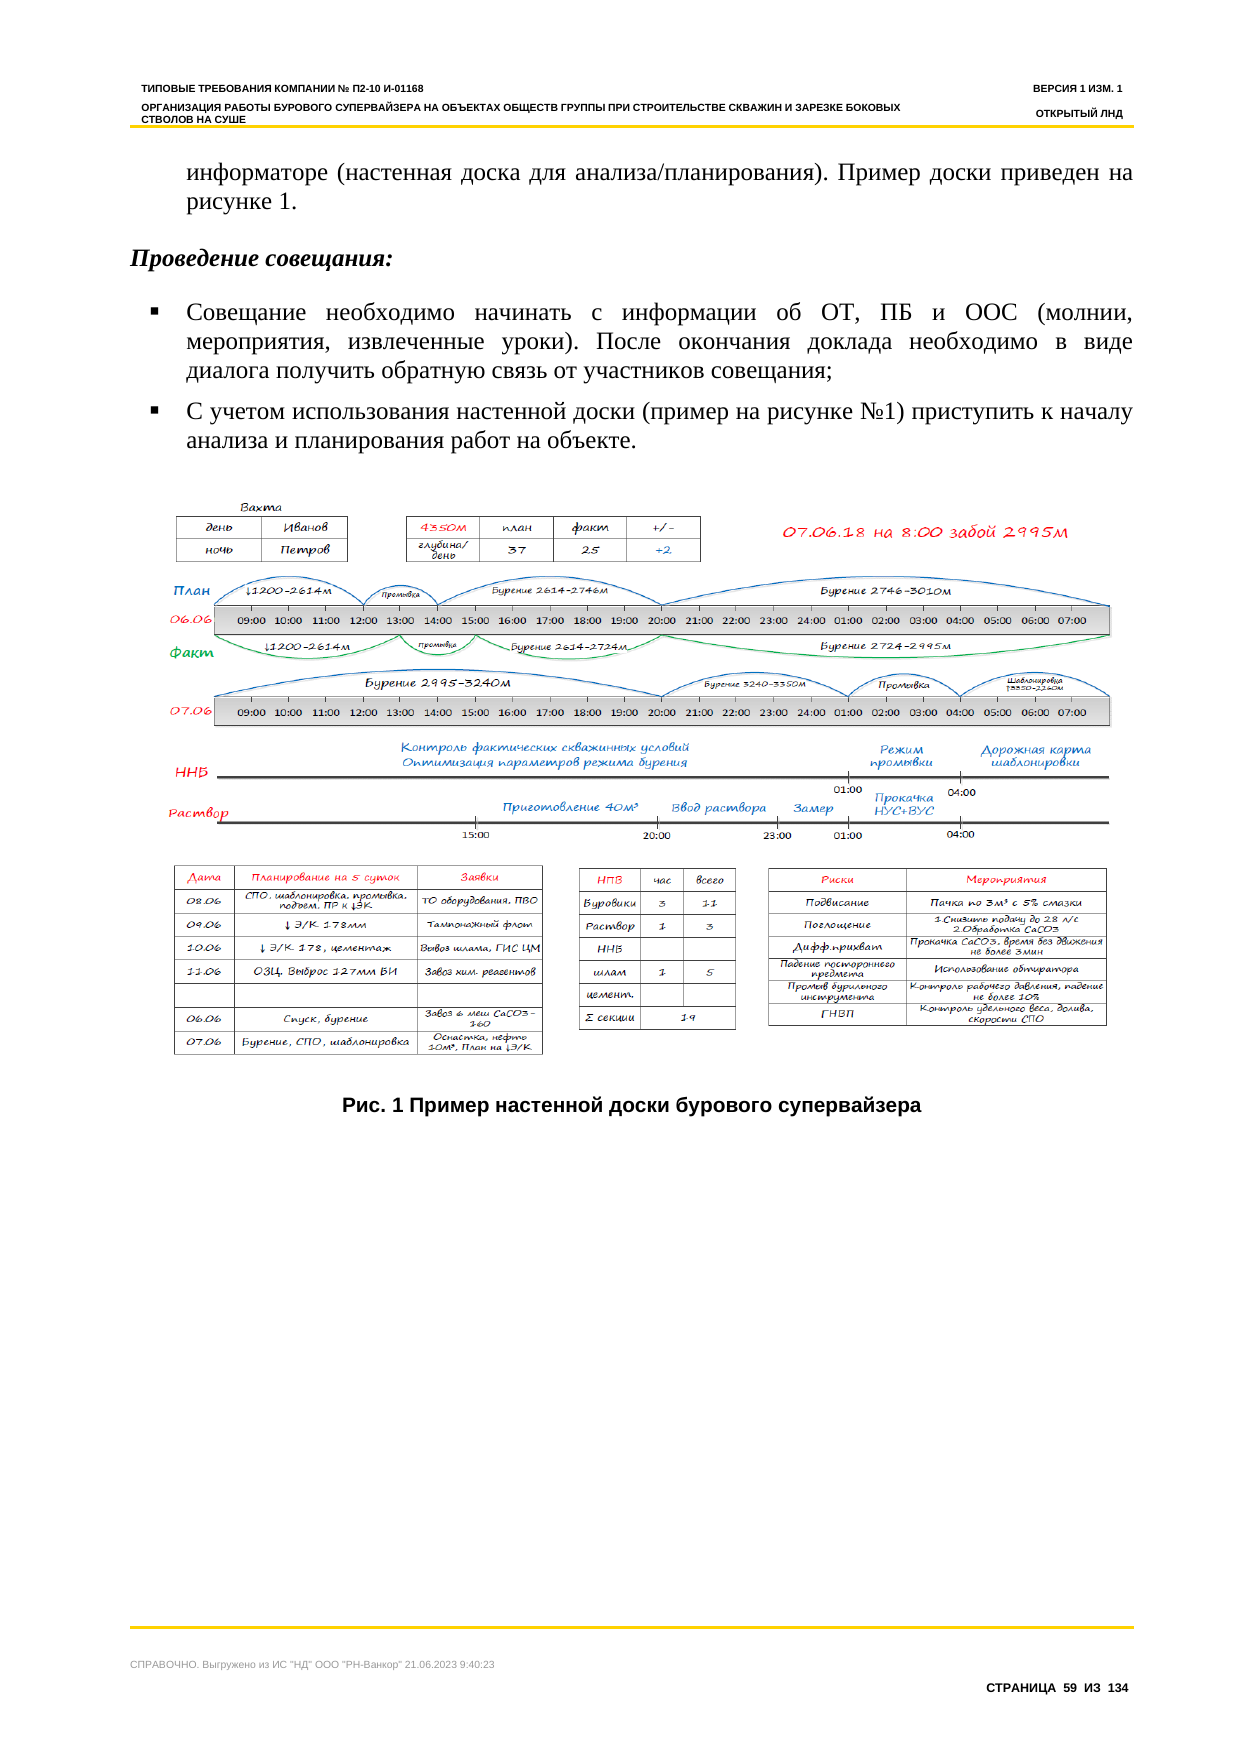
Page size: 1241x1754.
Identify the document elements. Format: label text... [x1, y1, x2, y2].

picture [143, 486, 1143, 1067]
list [149, 157, 1134, 214]
text Проведение совещания: [130, 243, 1134, 272]
list Совещание необходимо начинать с информации об ОТ, ПБ и ООС (молнии, мероприятия, извлеченные уроки). После окончания доклада необходимо в виде диалога получить обратную связь от участников совещания; [149, 297, 1134, 383]
list C учетом использования настенной доски (пример на рисунке №1) приступить к началу анализа и планирования работ на объекте. [149, 396, 1134, 453]
